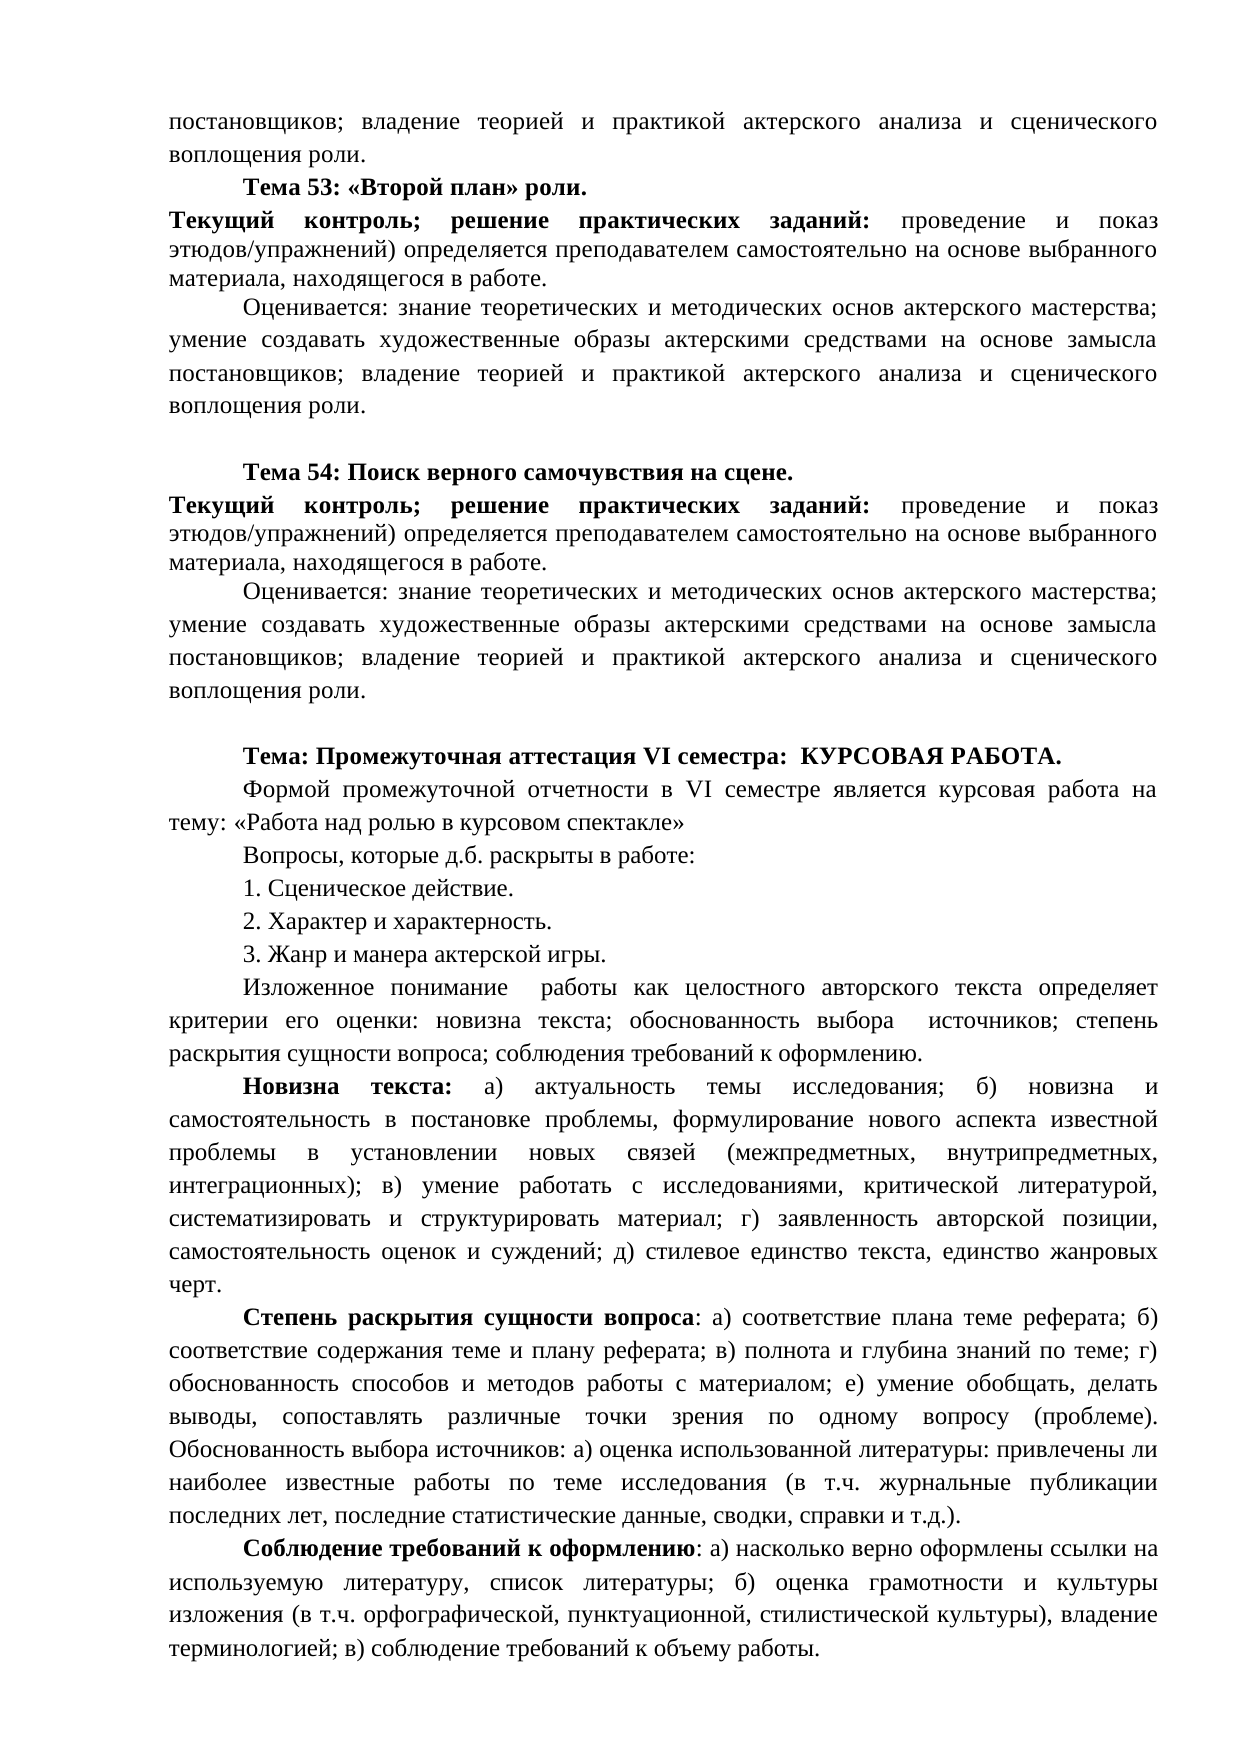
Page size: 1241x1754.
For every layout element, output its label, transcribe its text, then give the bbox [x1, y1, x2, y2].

text 2. Характер и характерность. [169, 906, 1159, 935]
text Новизна текста: а) актуальность темы исследования; б) новизна и самостоятельность в постановке проблемы, формулирование нового аспекта известной проблемы в установлении новых связей (межпредметных, внутрипредметных, интеграционных); в) умение работать с исследованиями, критической литературой, систематизировать и структурировать материал; г) заявленность авторской позиции, самостоятельность оценок и суждений; д) стилевое единство текста, единство жанровых черт. [169, 1071, 1159, 1298]
text 1. Сценическое действие. [169, 873, 1159, 902]
text Тема 53: «Второй план» роли. [169, 172, 1159, 201]
text Степень раскрытия сущности вопроса: а) соответствие плана теме реферата; б) соответствие содержания теме и плану реферата; в) полнота и глубина знаний по теме; г) обоснованность способов и методов работы с материалом; е) умение обобщать, делать выводы, сопоставлять различные точки зрения по одному вопросу (проблеме). Обоснованность выбора источников: а) оценка использованной литературы: привлечены ли наиболее известные работы по теме исследования (в т.ч. журнальные публикации последних лет, последние статистические данные, сводки, справки и т.д.). [169, 1302, 1159, 1529]
text Соблюдение требований к оформлению: а) насколько верно оформлены ссылки на используемую литературу, список литературы; б) оценка грамотности и культуры изложения (в т.ч. орфографической, пунктуационной, стилистической культуры), владение терминологией; в) соблюдение требований к объему работы. [169, 1533, 1159, 1661]
text Формой промежуточной отчетности в VI семестре является курсовая работа на тему: «Работа над ролью в курсовом спектакле» [169, 774, 1159, 836]
text Тема 54: Поиск верного самочувствия на сцене. [169, 457, 1159, 485]
text 3. Жанр и манера актерской игры. [169, 939, 1159, 968]
text Вопросы, которые д.б. раскрыты в работе: [169, 840, 1159, 869]
text Тема: Промежуточная аттестация VI семестра: КУРСОВАЯ РАБОТА. [169, 741, 1159, 770]
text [169, 106, 1159, 168]
text Изложенное понимание работы как целостного авторского текста определяет критерии его оценки: новизна текста; обоснованность выбора источников; степень раскрытия сущности вопроса; соблюдения требований к оформлению. [169, 972, 1159, 1067]
